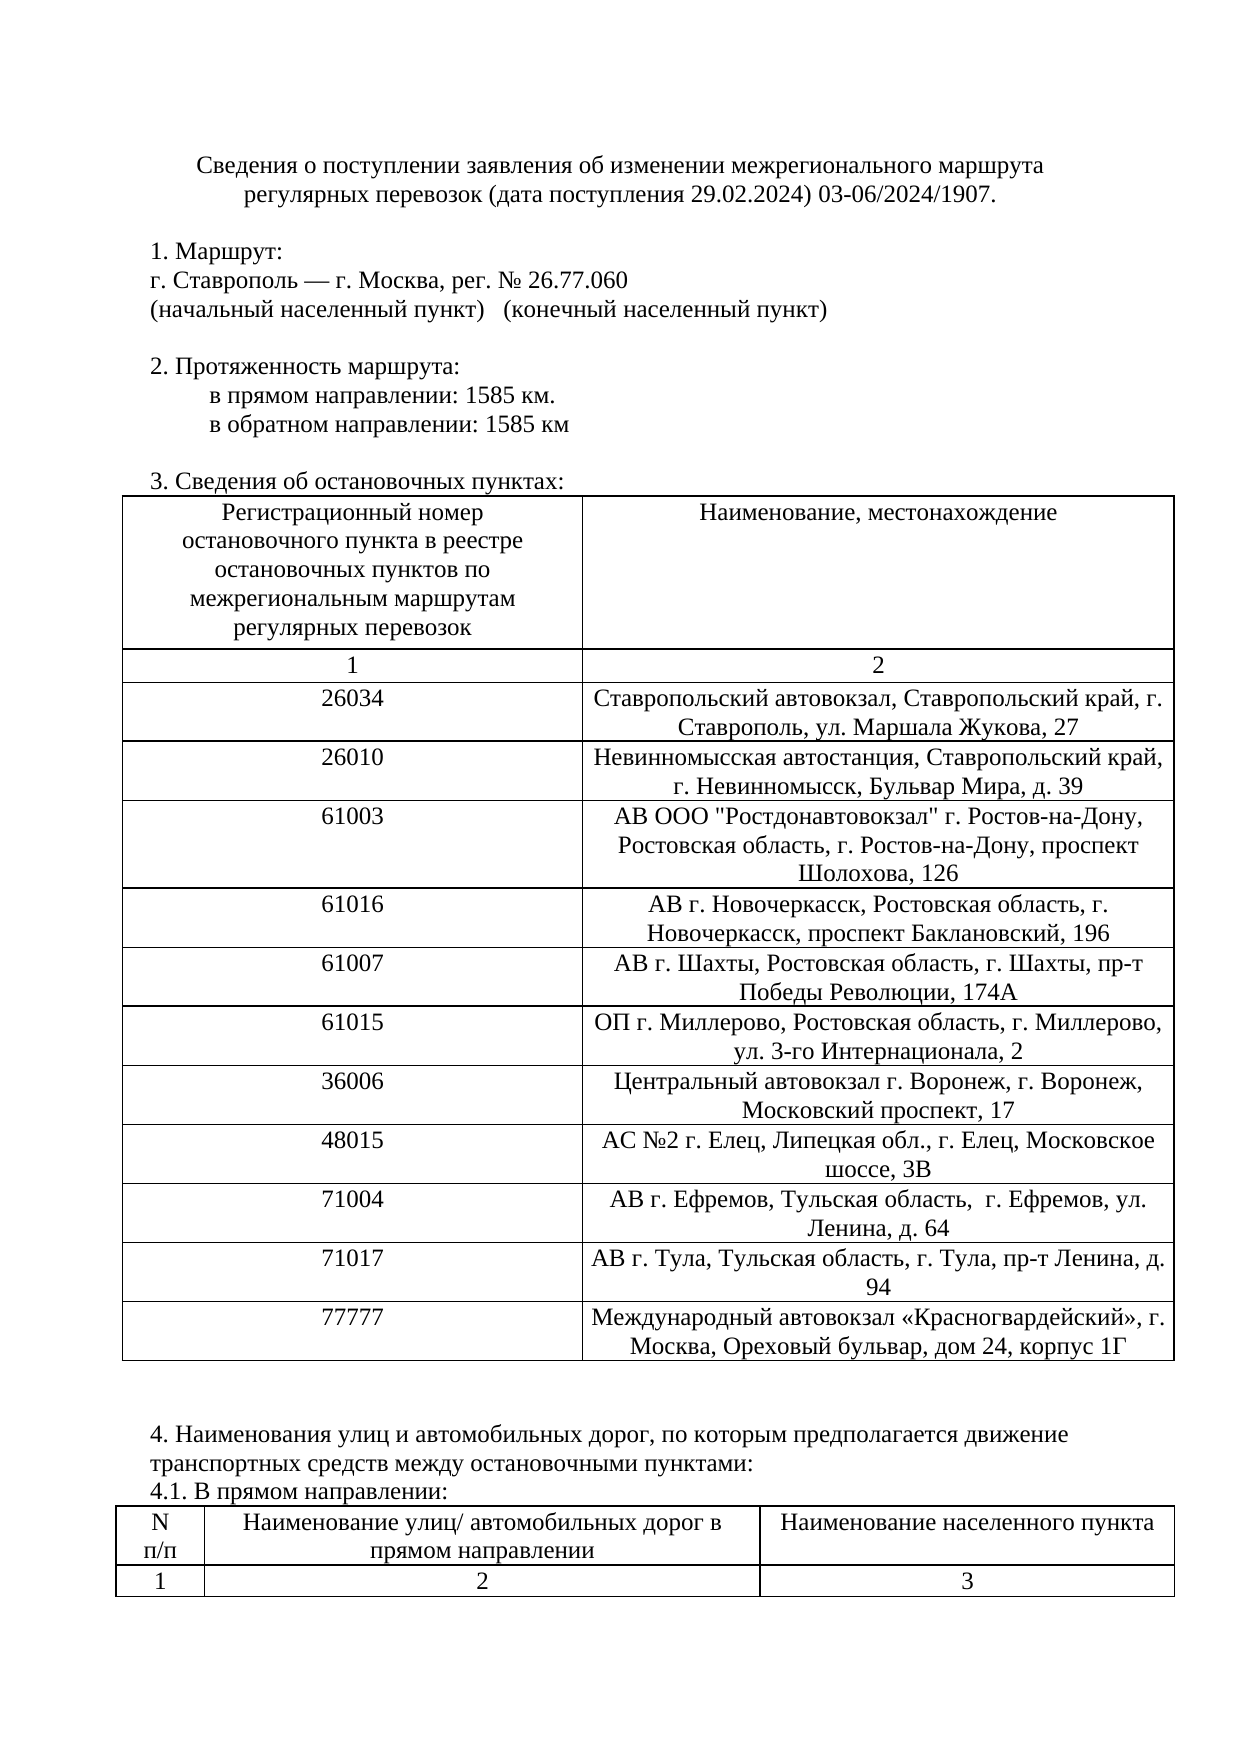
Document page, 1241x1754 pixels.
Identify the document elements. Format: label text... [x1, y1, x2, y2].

table_cell 3 [761, 1566, 1174, 1596]
table_cell 61016 [123, 889, 582, 946]
table_cell Центральный автовокзал г. Воронеж, г. Воронеж, Московский проспект, 17 [583, 1066, 1173, 1123]
table_cell Невинномысская автостанция, Ставропольский край, г. Невинномысск, Бульвар Мира, д. 39 [583, 742, 1173, 799]
table_header N п/п [117, 1507, 204, 1564]
table_cell 48015 [123, 1125, 582, 1183]
text в обратном направлении: 1585 км [150, 409, 1090, 437]
table_cell АВ г. Ефремов, Тульская область, г. Ефремов, ул. Ленина, д. 64 [583, 1184, 1173, 1242]
text 2. Протяженность маршрута: [150, 351, 1090, 380]
table_cell Ставропольский автовокзал, Ставропольский край, г. Ставрополь, ул. Маршала Жукова, 27 [583, 683, 1173, 740]
table_cell ОП г. Миллерово, Ростовская область, г. Миллерово, ул. 3-го Интернационала, 2 [583, 1007, 1173, 1064]
table_header Наименование населенного пункта [761, 1507, 1174, 1564]
table_cell АС №2 г. Елец, Липецкая обл., г. Елец, Московское шоссе, 3В [583, 1125, 1173, 1183]
table_cell 61003 [123, 801, 582, 887]
text 1. Маршрут: [150, 236, 1090, 265]
table_cell 36006 [123, 1066, 582, 1123]
text Сведения о поступлении заявления об изменении межрегионального маршрута регулярных перевозок (дата поступления 29.02.2024) 03-06/2024/1907. [150, 150, 1090, 207]
table_cell АВ г. Шахты, Ростовская область, г. Шахты, пр-т Победы Революции, 174А [583, 948, 1173, 1005]
table_cell Международный автовокзал «Красногвардейский», г. Москва, Ореховый бульвар, дом 24, корпус 1Г [583, 1302, 1173, 1360]
table_cell 77777 [123, 1302, 582, 1360]
text в прямом направлении: 1585 км. [150, 380, 1090, 409]
text (начальный населенный пункт) (конечный населенный пункт) [150, 294, 1090, 322]
table_cell 71004 [123, 1184, 582, 1242]
table_header Регистрационный номер остановочного пункта в реестре остановочных пунктов по межрегиональным маршрутам регулярных перевозок [123, 497, 582, 648]
table_cell 1 [123, 650, 582, 681]
text г. Ставрополь — г. Москва, рег. № 26.77.060 [150, 265, 1090, 294]
table_cell 2 [583, 650, 1173, 681]
table_cell 1 [117, 1566, 204, 1596]
text 4. Наименования улиц и автомобильных дорог, по которым предполагается движение транспортных средств между остановочными пунктами: [150, 1419, 1090, 1476]
text 3. Сведения об остановочных пунктах: [150, 466, 1090, 495]
table_cell АВ г. Новочеркасск, Ростовская область, г. Новочеркасск, проспект Баклановский, 196 [583, 889, 1173, 946]
table_header Наименование, местонахождение [583, 497, 1173, 648]
table_cell АВ г. Тула, Тульская область, г. Тула, пр-т Ленина, д. 94 [583, 1243, 1173, 1301]
table_cell 2 [205, 1566, 759, 1596]
table_cell 61015 [123, 1007, 582, 1064]
text 4.1. В прямом направлении: [150, 1476, 1090, 1505]
table_cell 26034 [123, 683, 582, 740]
table_cell АВ ООО "Ростдонавтовокзал" г. Ростов-на-Дону, Ростовская область, г. Ростов-на-Дону, проспект Шолохова, 126 [583, 801, 1173, 887]
table_cell 26010 [123, 742, 582, 799]
table_cell 61007 [123, 948, 582, 1005]
table_cell 71017 [123, 1243, 582, 1301]
table_header Наименование улиц/ автомобильных дорог в прямом направлении [205, 1507, 759, 1564]
